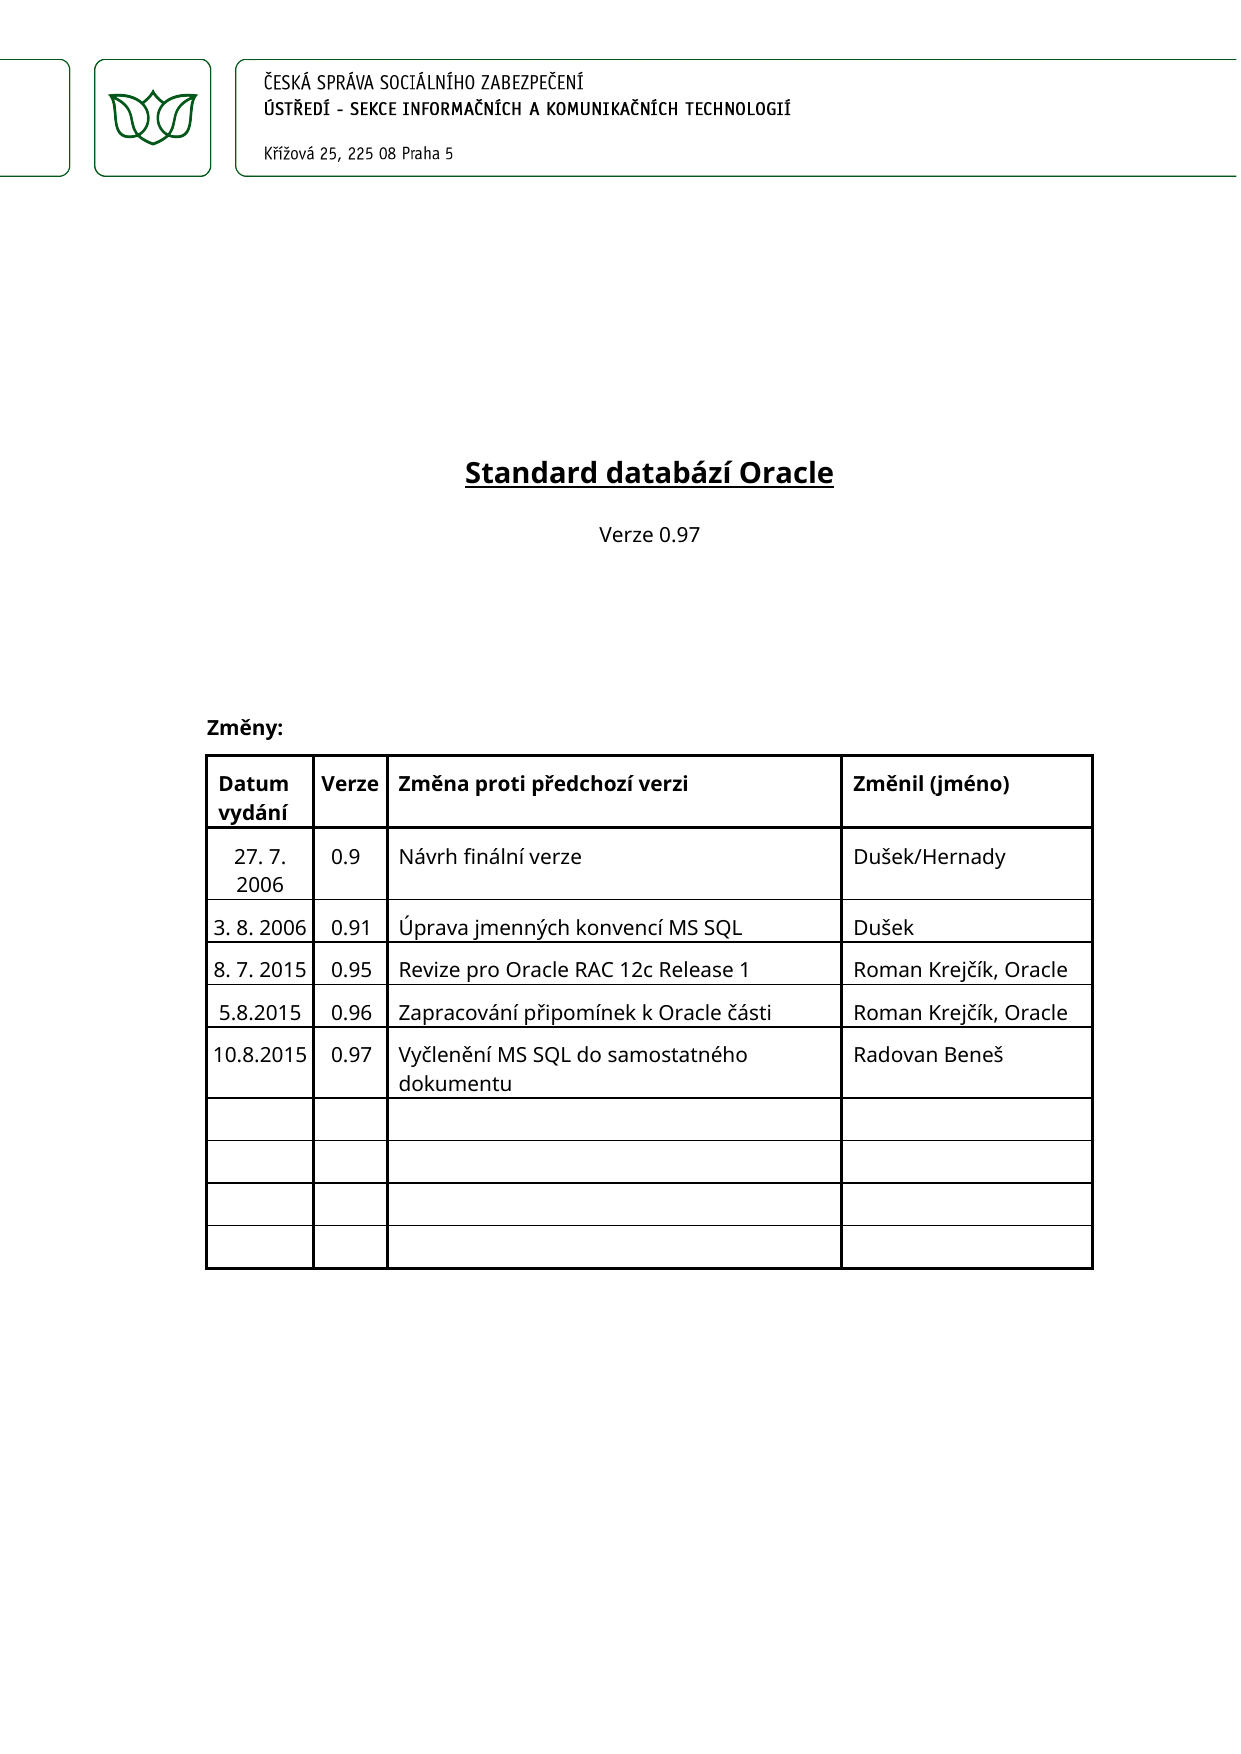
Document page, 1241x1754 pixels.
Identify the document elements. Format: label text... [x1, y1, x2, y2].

table_cell [208, 1226, 312, 1267]
text Verze 0.97 [207, 521, 1092, 549]
table_cell Dušek [843, 900, 1091, 941]
picture [0, 59, 1237, 177]
table_cell Dušek/Hernady [843, 829, 1091, 899]
table_cell [843, 1141, 1091, 1182]
table_cell Úprava jmenných konvencí MS SQL [389, 900, 840, 941]
table_cell 0.97 [315, 1028, 386, 1097]
table_header Verze [315, 757, 386, 826]
table_cell [389, 1141, 840, 1182]
table_cell [843, 1226, 1091, 1267]
table_cell 10.8.2015 [208, 1028, 312, 1097]
table_cell Radovan Beneš [843, 1028, 1091, 1097]
table_cell [208, 1184, 312, 1224]
text Změny: [207, 713, 1092, 741]
table_cell [315, 1184, 386, 1224]
table_cell [843, 1184, 1091, 1224]
table_cell 0.96 [315, 985, 386, 1026]
table_cell Zapracování připomínek k Oracle části [389, 985, 840, 1026]
table_cell [208, 1141, 312, 1182]
table_cell 0.95 [315, 943, 386, 984]
table_cell [389, 1226, 840, 1267]
table_cell Roman Krejčík, Oracle [843, 985, 1091, 1026]
text Standard databází Oracle [207, 452, 1092, 492]
table_cell 27. 7. 2006 [208, 829, 312, 899]
table_cell Revize pro Oracle RAC 12c Release 1 [389, 943, 840, 984]
table_cell 5.8.2015 [208, 985, 312, 1026]
table_cell 8. 7. 2015 [208, 943, 312, 984]
table_cell Vyčlenění MS SQL do samostatného dokumentu [389, 1028, 840, 1097]
table_cell [843, 1099, 1091, 1139]
table_cell 0.9 [315, 829, 386, 899]
table_cell Návrh finální verze [389, 829, 840, 899]
table_cell [315, 1226, 386, 1267]
table_header Změnil (jméno) [843, 757, 1091, 826]
table_cell [315, 1141, 386, 1182]
table_cell [389, 1099, 840, 1139]
table_cell 3. 8. 2006 [208, 900, 312, 941]
table_cell Roman Krejčík, Oracle [843, 943, 1091, 984]
table_cell [208, 1099, 312, 1139]
table_header Datum vydání [208, 757, 312, 826]
table_cell [389, 1184, 840, 1224]
table_cell 0.91 [315, 900, 386, 941]
table_header Změna proti předchozí verzi [389, 757, 840, 826]
table_cell [315, 1099, 386, 1139]
